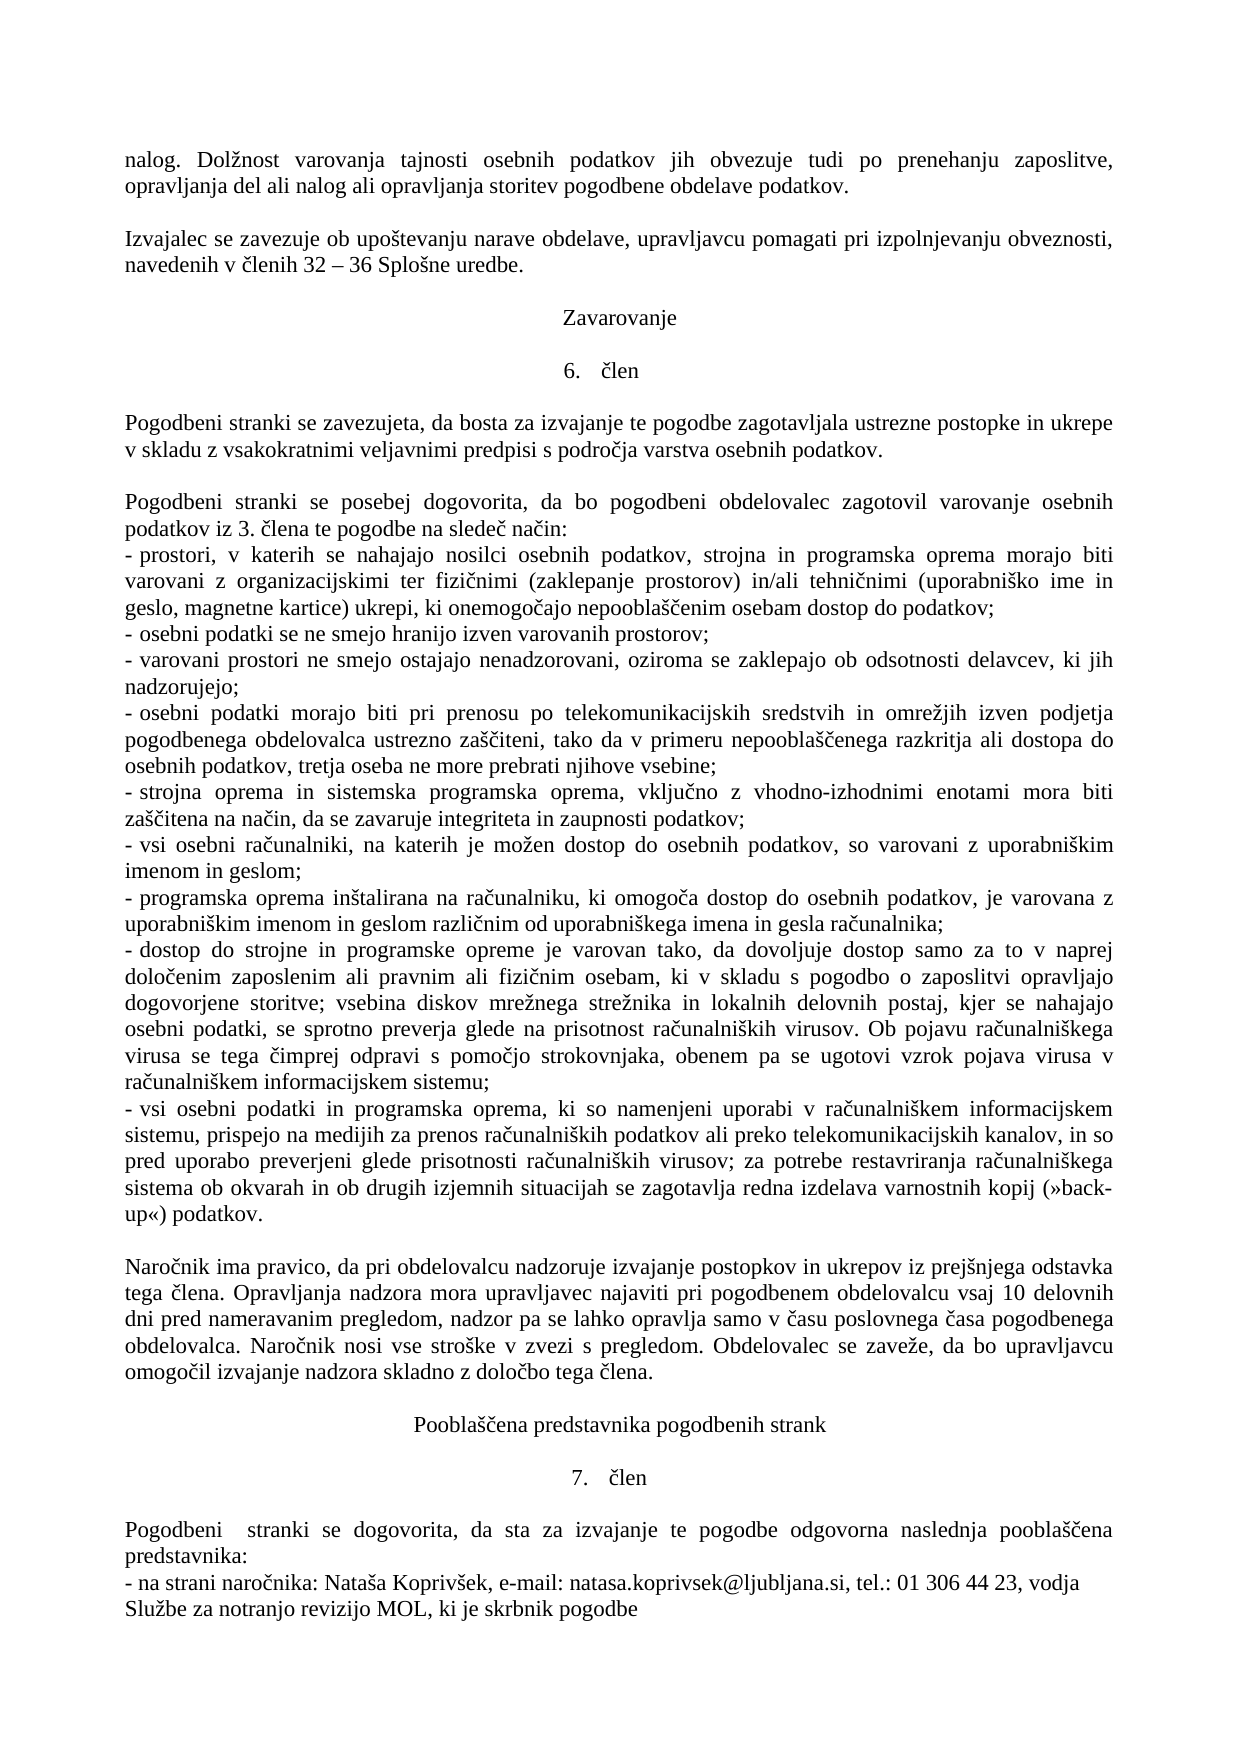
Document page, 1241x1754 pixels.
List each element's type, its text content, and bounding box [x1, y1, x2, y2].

text - dostop do strojne in programske opreme je varovan tako, da dovoljuje dostop samo za to v naprej določenim zaposlenim ali pravnim ali fizičnim osebam, ki v skladu s pogodbo o zaposlitvi opravljajo dogovorjene storitve; vsebina diskov mrežnega strežnika in lokalnih delovnih postaj, kjer se nahajajo osebni podatki, se sprotno preverja glede na prisotnost računalniških virusov. Ob pojavu računalniškega virusa se tega čimprej odpravi s pomočjo strokovnjaka, obenem pa se ugotovi vzrok pojava virusa v računalniškem informacijskem sistemu; [124, 936, 1115, 1094]
text - vsi osebni računalniki, na katerih je možen dostop do osebnih podatkov, so varovani z uporabniškim imenom in geslom; [124, 831, 1115, 884]
text - vsi osebni podatki in programska oprema, ki so namenjeni uporabi v računalniškem informacijskem sistemu, prispejo na medijih za prenos računalniških podatkov ali preko telekomunikacijskih kanalov, in so pred uporabo preverjeni glede prisotnosti računalniških virusov; za potrebe restavriranja računalniškega sistema ob okvarah in ob drugih izjemnih situacijah se zagotavlja redna izdelava varnostnih kopij (»back-up«) podatkov. [124, 1094, 1115, 1226]
text - osebni podatki se ne smejo hranijo izven varovanih prostorov; [124, 620, 1115, 647]
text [124, 146, 1115, 198]
text Izvajalec se zavezuje ob upoštevanju narave obdelave, upravljavcu pomagati pri izpolnjevanju obveznosti, navedenih v členih 32 – 36 Splošne uredbe. [124, 225, 1115, 278]
text Pogodbeni stranki se posebej dogovorita, da bo pogodbeni obdelovalec zagotovil varovanje osebnih podatkov iz 3. člena te pogodbe na sledeč način: [124, 488, 1115, 541]
text Zavarovanje [124, 304, 1115, 330]
text - varovani prostori ne smejo ostajajo nenadzorovani, oziroma se zaklepajo ob odsotnosti delavcev, ki jih nadzorujejo; [124, 647, 1115, 699]
text Pogodbeni stranki se zavezujeta, da bosta za izvajanje te pogodbe zagotavljala ustrezne postopke in ukrepe v skladu z vsakokratnimi veljavnimi predpisi s področja varstva osebnih podatkov. [124, 409, 1115, 462]
text - prostori, v katerih se nahajajo nosilci osebnih podatkov, strojna in programska oprema morajo biti varovani z organizacijskimi ter fizičnimi (zaklepanje prostorov) in/ali tehničnimi (uporabniško ime in geslo, magnetne kartice) ukrepi, ki onemogočajo nepooblaščenim osebam dostop do podatkov; [124, 541, 1115, 620]
text - osebni podatki morajo biti pri prenosu po telekomunikacijskih sredstvih in omrežjih izven podjetja pogodbenega obdelovalca ustrezno zaščiteni, tako da v primeru nepooblaščenega razkritja ali dostopa do osebnih podatkov, tretja oseba ne more prebrati njihove vsebine; [124, 699, 1115, 778]
list člen [87, 357, 1115, 383]
text - na strani naročnika: Nataša Koprivšek, e-mail: natasa.koprivsek@ljubljana.si, tel.: 01 306 44 23, vodja Službe za notranjo revizijo MOL, ki je skrbnik pogodbe [124, 1569, 1115, 1622]
list člen [103, 1463, 1115, 1490]
text - programska oprema inštalirana na računalniku, ki omogoča dostop do osebnih podatkov, je varovana z uporabniškim imenom in geslom različnim od uporabniškega imena in gesla računalnika; [124, 884, 1115, 936]
text Pogodbeni stranki se dogovorita, da sta za izvajanje te pogodbe odgovorna naslednja pooblaščena predstavnika: [124, 1516, 1115, 1569]
text Naročnik ima pravico, da pri obdelovalcu nadzoruje izvajanje postopkov in ukrepov iz prejšnjega odstavka tega člena. Opravljanja nadzora mora upravljavec najaviti pri pogodbenem obdelovalcu vsaj 10 delovnih dni pred nameravanim pregledom, nadzor pa se lahko opravlja samo v času poslovnega časa pogodbenega obdelovalca. Naročnik nosi vse stroške v zvezi s pregledom. Obdelovalec se zaveže, da bo upravljavcu omogočil izvajanje nadzora skladno z določbo tega člena. [124, 1253, 1115, 1384]
text Pooblaščena predstavnika pogodbenih strank [124, 1411, 1115, 1437]
text - strojna oprema in sistemska programska oprema, vključno z vhodno-izhodnimi enotami mora biti zaščitena na način, da se zavaruje integriteta in zaupnosti podatkov; [124, 778, 1115, 831]
